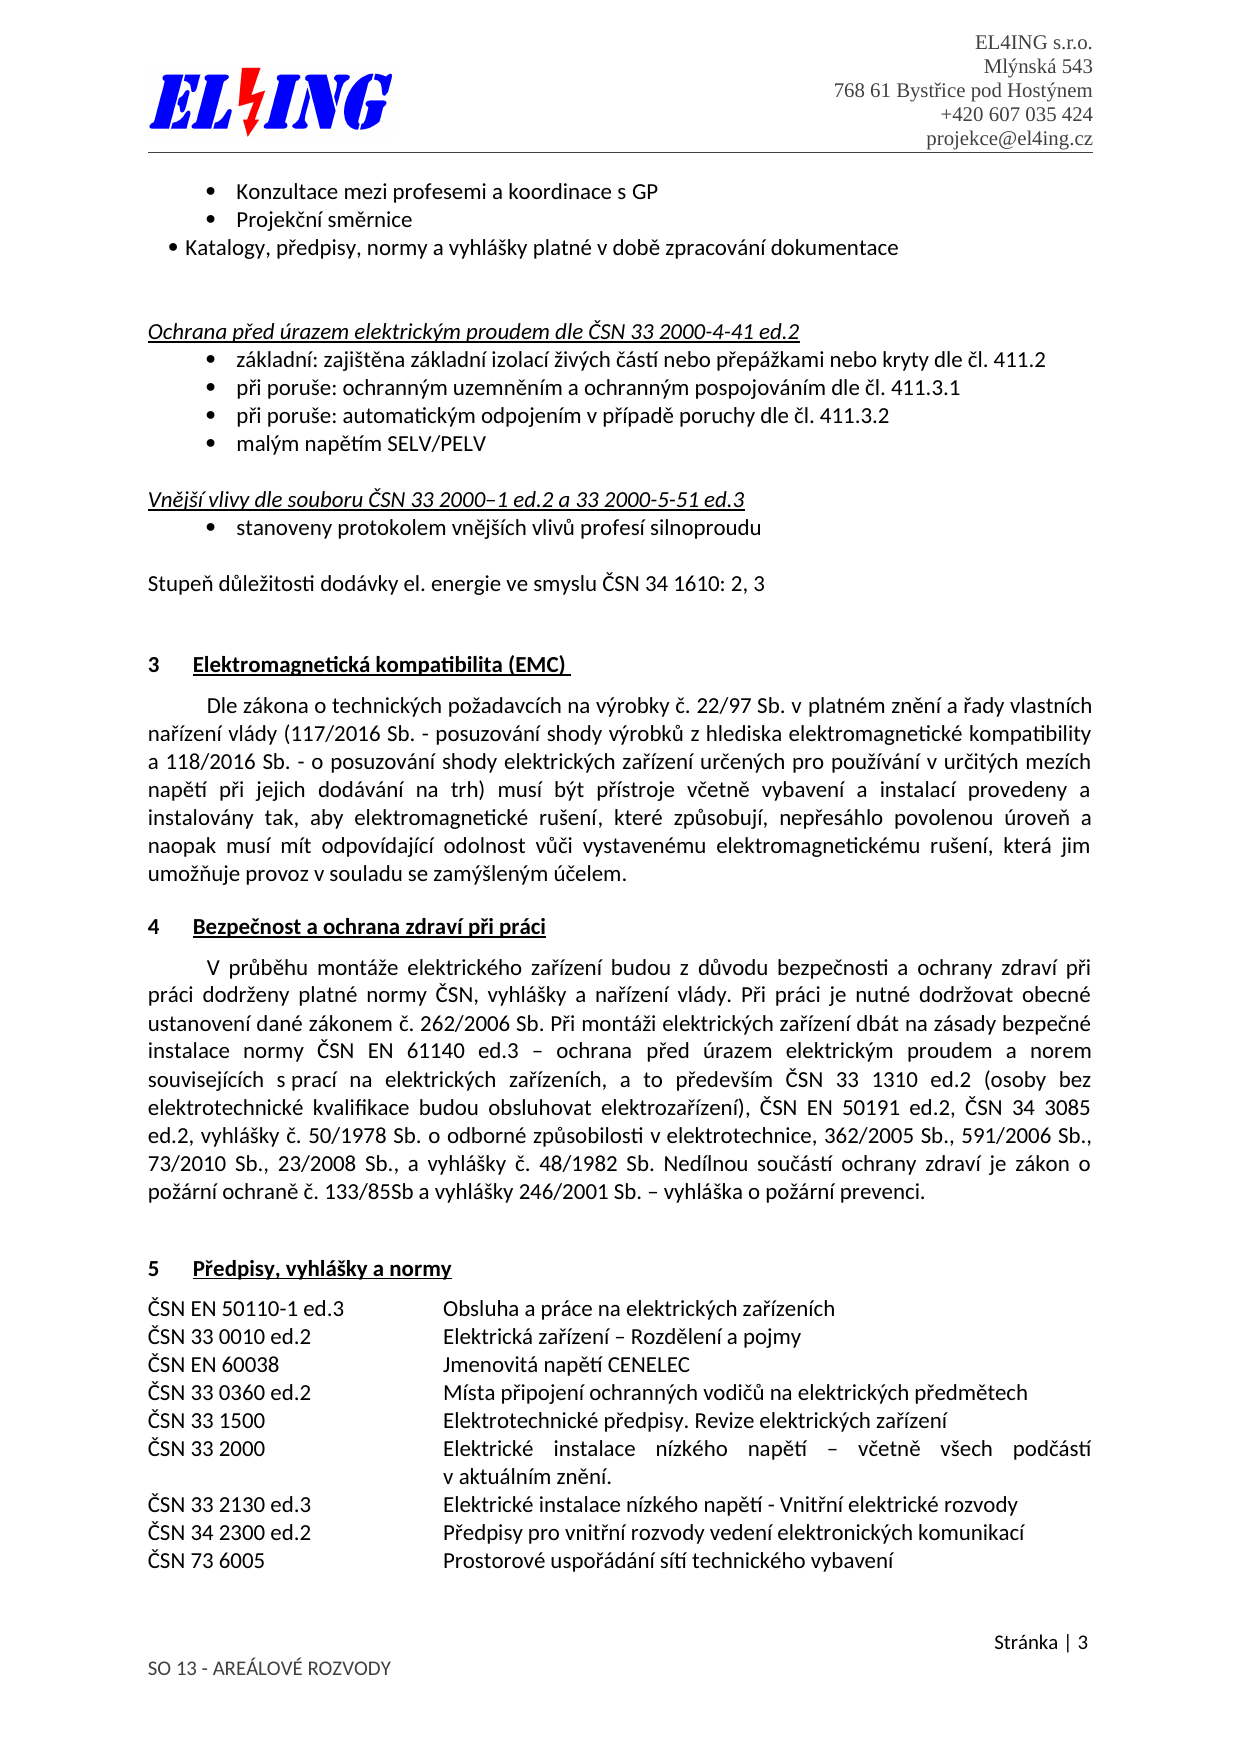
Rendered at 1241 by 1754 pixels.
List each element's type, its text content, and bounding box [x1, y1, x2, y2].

text ČSN 33 2000 Elektrické instalace nízkého napětí – včetně všech podčástí v aktuálním znění. [148, 1434, 1093, 1491]
subtitle Předpisy, vyhlášky a normy [148, 1254, 1093, 1282]
list malým napětím SELV/PELV [207, 429, 1093, 457]
text V průběhu montáže elektrického zařízení budou z důvodu bezpečnosti a ochrany zdraví při práci dodrženy platné normy ČSN, vyhlášky a nařízení vlády. Při práci je nutné dodržovat obecné ustanovení dané zákonem č. 262/2006 Sb. Při montáži elektrických zařízení dbát na zásady bezpečné instalace normy ČSN EN 61140 ed.3 – ochrana před úrazem elektrickým proudem a norem souvisejících s prací na elektrických zařízeních, a to především ČSN 33 1310 ed.2 (osoby bez elektrotechnické kvalifikace budou obsluhovat elektrozařízení), ČSN EN 50191 ed.2, ČSN 34 3085 ed.2, vyhlášky č. 50/1978 Sb. o odborné způsobilosti v elektrotechnice, 362/2005 Sb., 591/2006 Sb., 73/2010 Sb., 23/2008 Sb., a vyhlášky č. 48/1982 Sb. Nedílnou součástí ochrany zdraví je zákon o požární ochraně č. 133/85Sb a vyhlášky 246/2001 Sb. – vyhláška o požární prevenci. [148, 953, 1093, 1205]
list při poruše: ochranným uzemněním a ochranným pospojováním dle čl. 411.3.1 [207, 373, 1093, 401]
text ČSN 34 2300 ed.2 Předpisy pro vnitřní rozvody vedení elektronických komunikací [148, 1518, 1093, 1547]
list Katalogy, předpisy, normy a vyhlášky platné v době zpracování dokumentace [148, 233, 1093, 261]
text Ochrana před úrazem elektrickým proudem dle ČSN 33 2000-4-41 ed.2 [148, 317, 1093, 345]
picture [147, 66, 395, 139]
list při poruše: automatickým odpojením v případě poruchy dle čl. 411.3.2 [207, 401, 1093, 429]
list Konzultace mezi profesemi a koordinace s GP [207, 177, 1093, 205]
list stanoveny protokolem vnějších vlivů profesí silnoproudu [207, 513, 1093, 541]
subtitle Bezpečnost a ochrana zdraví při práci [148, 912, 1093, 940]
list základní: zajištěna základní izolací živých částí nebo přepážkami nebo kryty dle čl. 411.2 [207, 345, 1093, 373]
text ČSN 73 6005 Prostorové uspořádání sítí technického vybavení [148, 1547, 1093, 1574]
text ČSN 33 2130 ed.3 Elektrické instalace nízkého napětí - Vnitřní elektrické rozvody [148, 1491, 1093, 1518]
text Stupeň důležitosti dodávky el. energie ve smyslu ČSN 34 1610: 2, 3 [148, 569, 1093, 597]
text ČSN 33 0010 ed.2 Elektrická zařízení – Rozdělení a pojmy [148, 1322, 1093, 1350]
subtitle Elektromagnetická kompatibilita (EMC) [148, 650, 1093, 678]
text ČSN 33 1500 Elektrotechnické předpisy. Revize elektrických zařízení [148, 1406, 1093, 1434]
text ČSN EN 60038 Jmenovitá napětí CENELEC [148, 1350, 1093, 1378]
text ČSN 33 0360 ed.2 Místa připojení ochranných vodičů na elektrických předmětech [148, 1378, 1093, 1406]
list Projekční směrnice [207, 205, 1093, 233]
text ČSN EN 50110-1 ed.3 Obsluha a práce na elektrických zařízeních [148, 1294, 1093, 1322]
text Vnější vlivy dle souboru ČSN 33 2000–1 ed.2 a 33 2000-5-51 ed.3 [148, 485, 1093, 513]
text Dle zákona o technických požadavcích na výrobky č. 22/97 Sb. v platném znění a řady vlastních nařízení vlády (117/2016 Sb. - posuzování shody výrobků z hlediska elektromagnetické kompatibility a 118/2016 Sb. - o posuzování shody elektrických zařízení určených pro používání v určitých mezích napětí při jejich dodávání na trh) musí být přístroje včetně vybavení a instalací provedeny a instalovány tak, aby elektromagnetické rušení, které způsobují, nepřesáhlo povolenou úroveň a naopak musí mít odpovídající odolnost vůči vystavenému elektromagnetickému rušení, která jim umožňuje provoz v souladu se zamýšleným účelem. [148, 691, 1093, 887]
